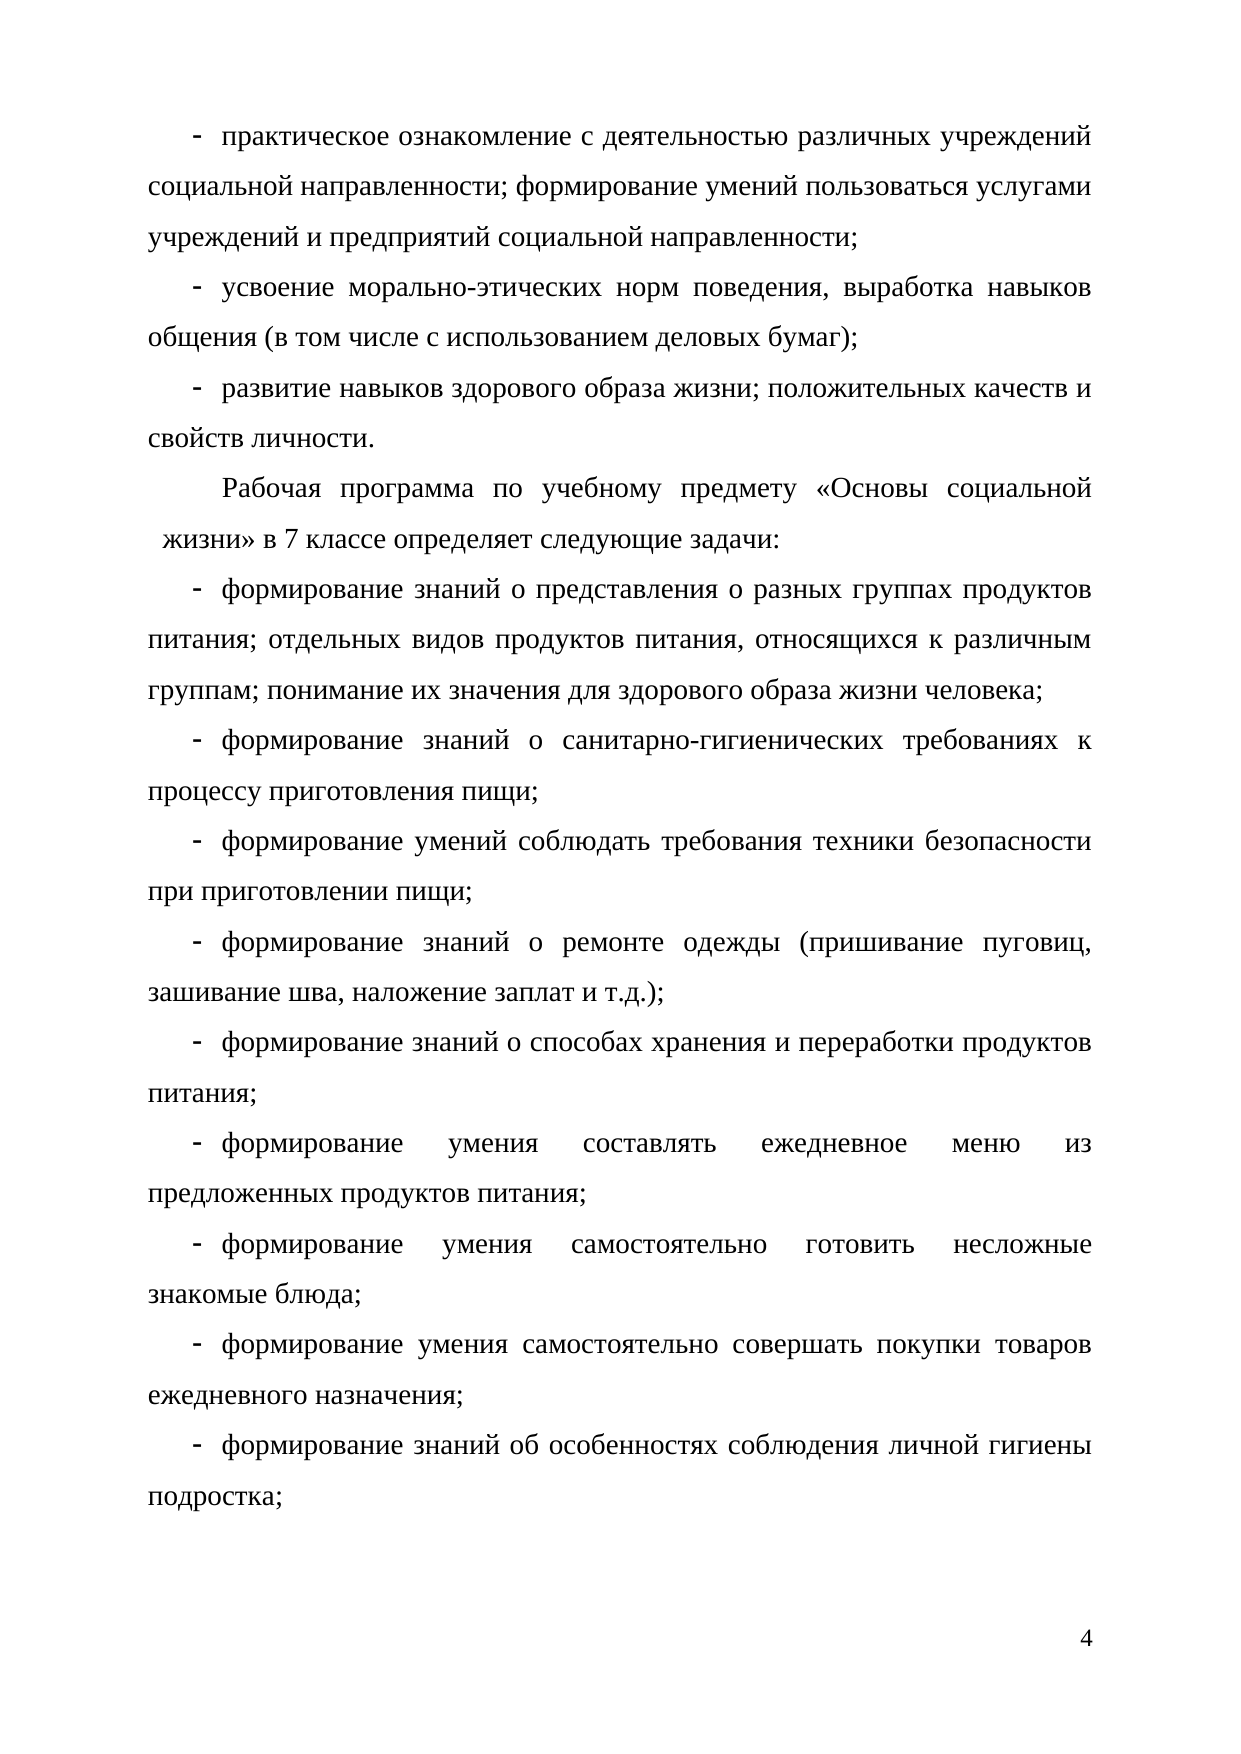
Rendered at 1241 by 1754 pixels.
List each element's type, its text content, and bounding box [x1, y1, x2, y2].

list формирование знаний об особенностях соблюдения личной гигиены подростка; [148, 1427, 1092, 1511]
list формирование умения составлять ежедневное меню из предложенных продуктов питания; [148, 1125, 1092, 1209]
list формирование умения самостоятельно совершать покупки товаров ежедневного назначения; [148, 1327, 1092, 1411]
text Рабочая программа по учебному предмету «Основы социальной жизни» в 7 классе определяет следующие задачи: [162, 471, 1092, 554]
list формирование знаний о представления о разных группах продуктов питания; отдельных видов продуктов питания, относящихся к различным группам; понимание их значения для здорового образа жизни человека; [148, 571, 1092, 706]
list формирование умения самостоятельно готовить несложные знакомые блюда; [148, 1226, 1092, 1310]
list практическое ознакомление с деятельностью различных учреждений социальной направленности; формирование умений пользоваться услугами учреждений и предприятий социальной направленности; [148, 118, 1092, 252]
list формирование знаний о санитарно-гигиенических требованиях к процессу приготовления пищи; [148, 722, 1092, 806]
list формирование умений соблюдать требования техники безопасности при приготовлении пищи; [148, 823, 1092, 907]
list усвоение морально-этических норм поведения, выработка навыков общения (в том числе с использованием деловых бумаг); [148, 269, 1092, 353]
list развитие навыков здорового образа жизни; положительных качеств и свойств личности. [148, 370, 1092, 454]
list формирование знаний о способах хранения и переработки продуктов питания; [148, 1024, 1092, 1108]
list формирование знаний о ремонте одежды (пришивание пуговиц, зашивание шва, наложение заплат и т.д.); [148, 924, 1092, 1008]
